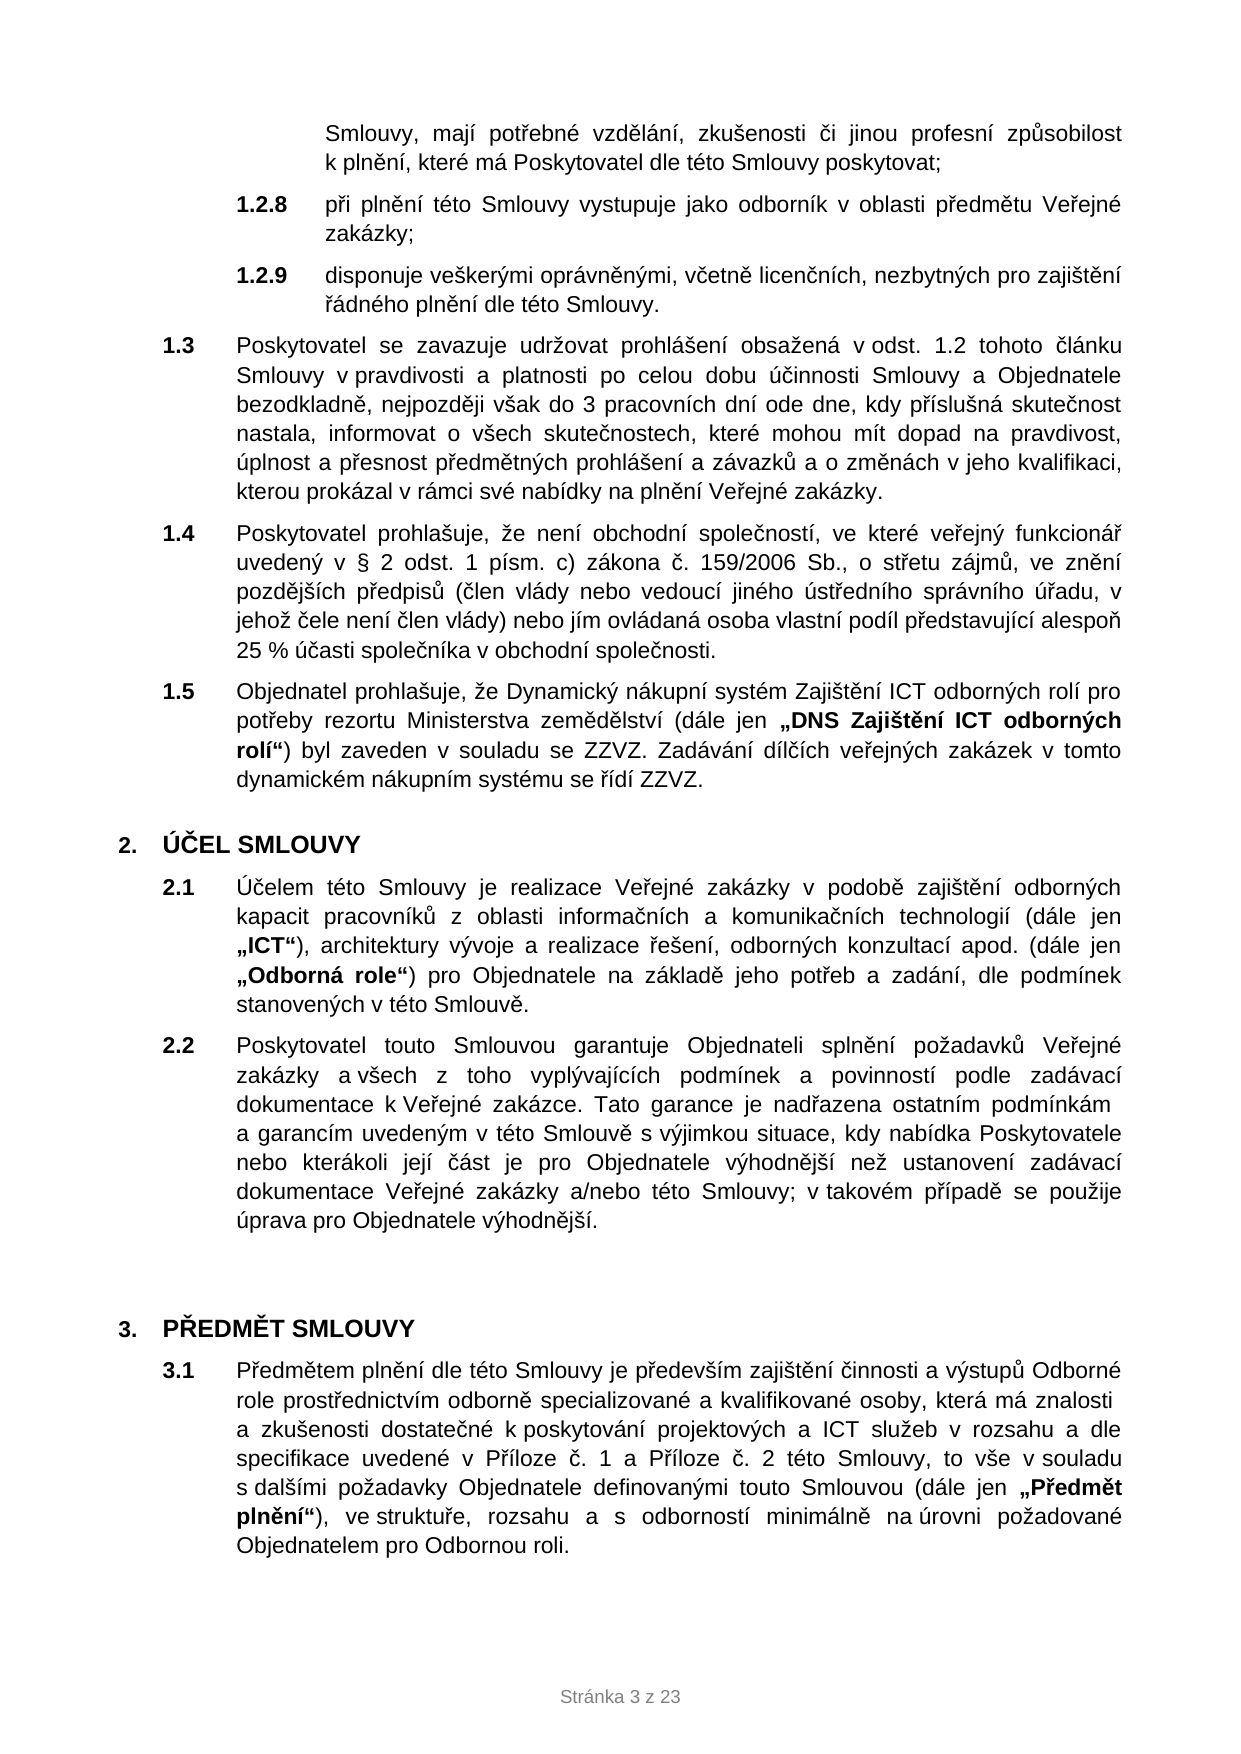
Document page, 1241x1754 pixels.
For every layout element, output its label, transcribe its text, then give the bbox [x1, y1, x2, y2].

text Předmětem plnění dle této Smlouvy je především zajištění činnosti a výstupů Odborné role prostřednictvím odborně specializované a kvalifikované osoby, která má znalosti a zkušenosti dostatečné k poskytování projektových a ICT služeb v rozsahu a dle specifikace uvedené v Příloze č. 1 a Příloze č. 2 této Smlouvy, to vše v souladu s dalšími požadavky Objednatele definovanými touto Smlouvou (dále jen „Předmět plnění“), ve struktuře, rozsahu a s odborností minimálně na úrovni požadované Objednatelem pro Odbornou roli. [162, 1356, 1122, 1560]
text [236, 118, 1122, 176]
text Předmět smlouvy [118, 1314, 1122, 1343]
text Poskytovatel se zavazuje udržovat prohlášení obsažená v odst. 1.2 tohoto článku Smlouvy v pravdivosti a platnosti po celou dobu účinnosti Smlouvy a Objednatele bezodkladně, nejpozději však do 3 pracovních dní ode dne, kdy příslušná skutečnost nastala, informovat o všech skutečnostech, které mohou mít dopad na pravdivost, úplnost a přesnost předmětných prohlášení a závazků a o změnách v jeho kvalifikaci, kterou prokázal v rámci své nabídky na plnění Veřejné zakázky. [162, 331, 1122, 506]
text Poskytovatel prohlašuje, že není obchodní společností, ve které veřejný funkcionář uvedený v § 2 odst. 1 písm. c) zákona č. 159/2006 Sb., o střetu zájmů, ve znění pozdějších předpisů (člen vlády nebo vedoucí jiného ústředního správního úřadu, v jehož čele není člen vlády) nebo jím ovládaná osoba vlastní podíl představující alespoň 25 % účasti společníka v obchodní společnosti. [162, 518, 1122, 664]
text při plnění této Smlouvy vystupuje jako odborník v oblasti předmětu Veřejné zakázky; [236, 189, 1122, 247]
text Objednatel prohlašuje, že Dynamický nákupní systém Zajištění ICT odborných rolí pro potřeby rezortu Ministerstva zemědělství (dále jen „DNS Zajištění ICT odborných rolí“) byl zaveden v souladu se ZZVZ. Zadávání dílčích veřejných zakázek v tomto dynamickém nákupním systému se řídí ZZVZ. [162, 676, 1122, 793]
text disponuje veškerými oprávněnými, včetně licenčních, nezbytných pro zajištění řádného plnění dle této Smlouvy. [236, 260, 1122, 318]
text Účel smlouvy [118, 831, 1122, 860]
text Účelem této Smlouvy je realizace Veřejné zakázky v podobě zajištění odborných kapacit pracovníků z oblasti informačních a komunikačních technologií (dále jen „ICT“), architektury vývoje a realizace řešení, odborných konzultací apod. (dále jen „Odborná role“) pro Objednatele na základě jeho potřeb a zadání, dle podmínek stanovených v této Smlouvě. [162, 872, 1122, 1018]
text Poskytovatel touto Smlouvou garantuje Objednateli splnění požadavků Veřejné zakázky a všech z toho vyplývajících podmínek a povinností podle zadávací dokumentace k Veřejné zakázce. Tato garance je nadřazena ostatním podmínkám a garancím uvedeným v této Smlouvě s výjimkou situace, kdy nabídka Poskytovatele nebo kterákoli její část je pro Objednatele výhodnější než ustanovení zadávací dokumentace Veřejné zakázky a/nebo této Smlouvy; v takovém případě se použije úprava pro Objednatele výhodnější. [162, 1031, 1122, 1235]
